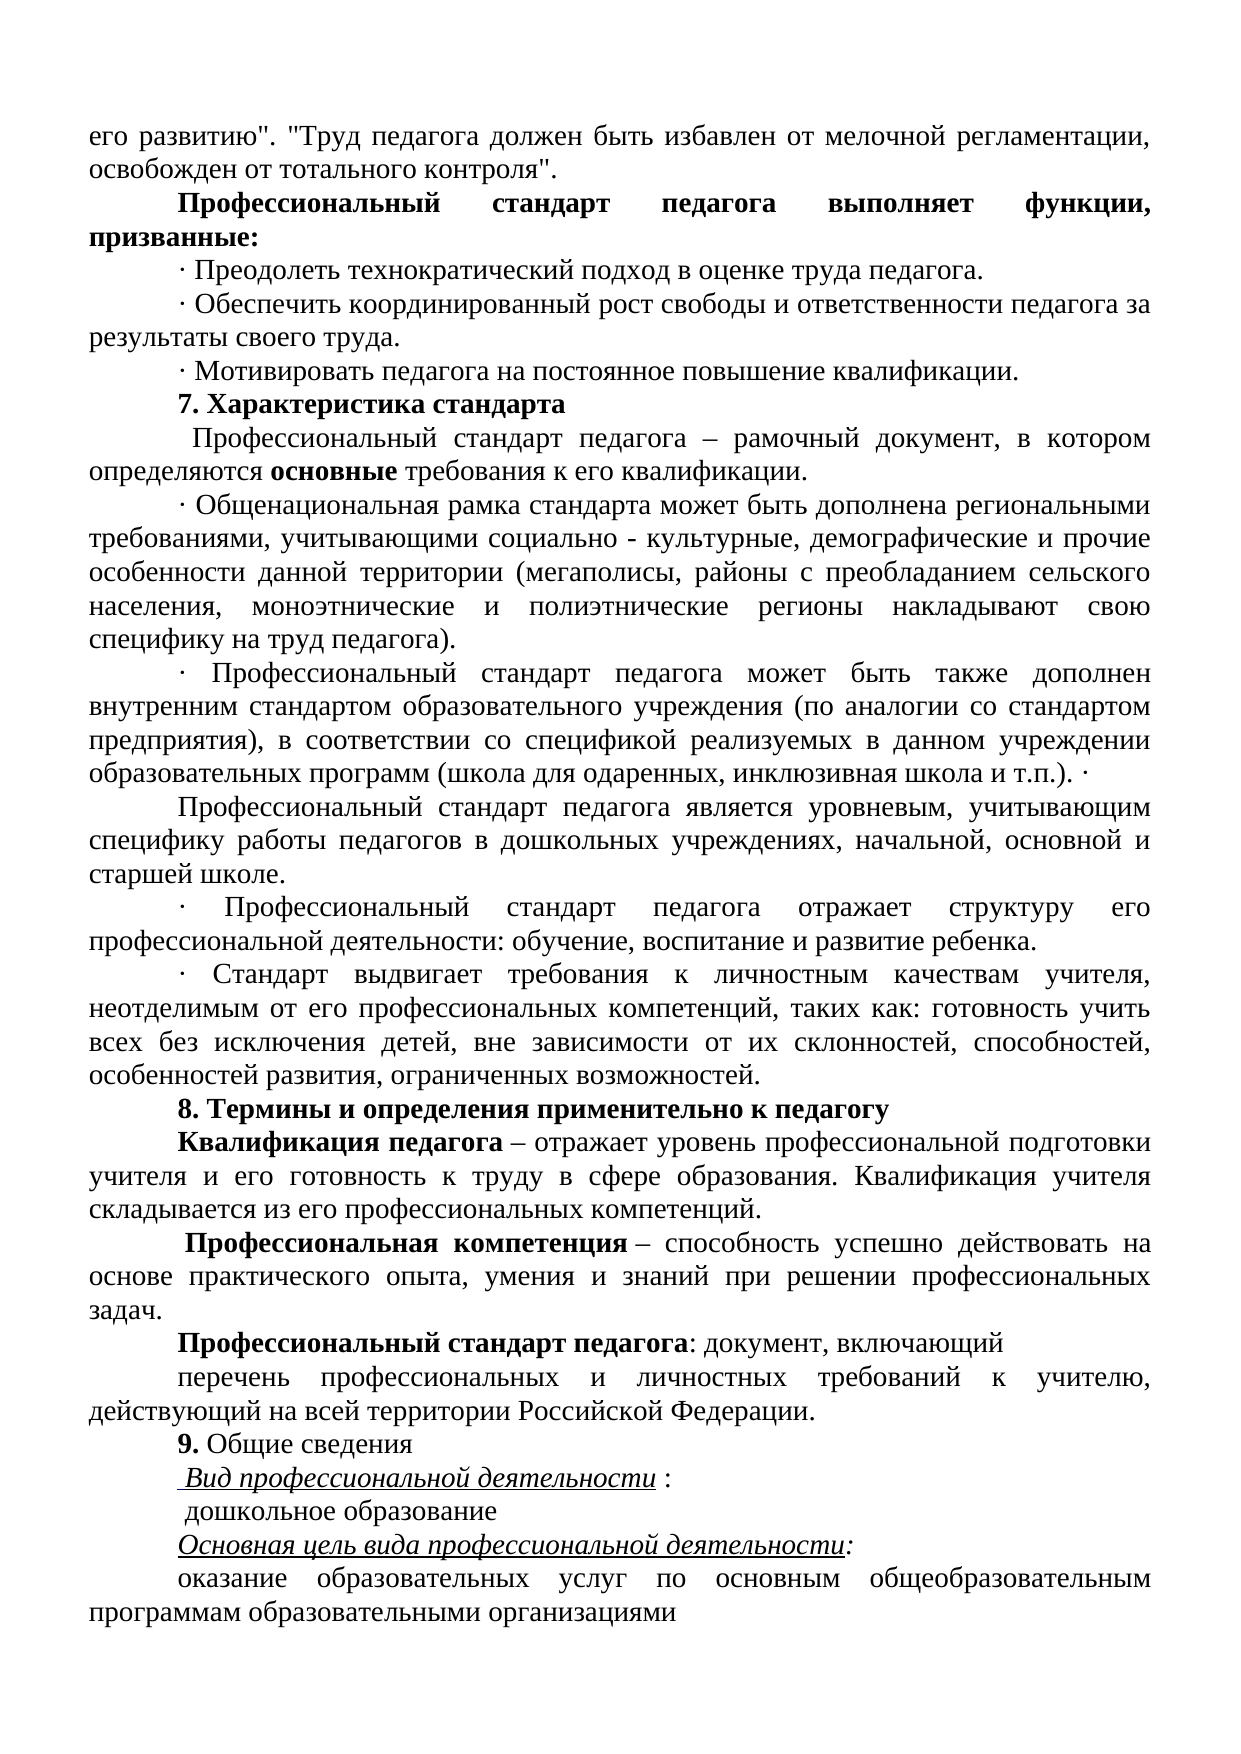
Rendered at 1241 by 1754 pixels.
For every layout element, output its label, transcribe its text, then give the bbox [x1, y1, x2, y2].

text Вид профессиональной деятельности : [88, 1460, 1152, 1493]
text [88, 118, 1152, 185]
text Основная цель вида профессиональной деятельности: [88, 1527, 1152, 1560]
text · Преодолеть технократический подход в оценке труда педагога. [88, 252, 1152, 286]
text оказание образовательных услуг по основным общеобразовательным программам образовательными организациями [88, 1560, 1152, 1627]
text перечень профессиональных и личностных требований к учителю, действующий на всей территории Российской Федерации. [88, 1359, 1152, 1426]
text · Общенациональная рамка стандарта может быть дополнена региональными требованиями, учитывающими социально - культурные, демографические и прочие особенности данной территории (мегаполисы, районы с преобладанием сельского населения, моноэтнические и полиэтнические регионы накладывают свою специфику на труд педагога). [88, 487, 1152, 655]
text Профессиональный стандарт педагога – рамочный документ, в котором определяются основные требования к его квалификации. [88, 420, 1152, 487]
text · Мотивировать педагога на постоянное повышение квалификации. [88, 353, 1152, 386]
text 7. Характеристика стандарта [88, 386, 1152, 420]
text · Профессиональный стандарт педагога отражает структуру его профессиональной деятельности: обучение, воспитание и развитие ребенка. [88, 889, 1152, 957]
text Профессиональный стандарт педагога является уровневым, учитывающим специфику работы педагогов в дошкольных учреждениях, начальной, основной и старшей школе. [88, 789, 1152, 889]
text Профессиональный стандарт педагога: документ, включающий [88, 1326, 1152, 1359]
text Квалификация педагога – отражает уровень профессиональной подготовки учителя и его готовность к труду в сфере образования. Квалификация учителя складывается из его профессиональных компетенций. [88, 1124, 1152, 1225]
text Профессиональный стандарт педагога выполняет функции, призванные: [88, 185, 1152, 252]
text 8. Термины и определения применительно к педагогу [88, 1091, 1152, 1124]
text · Стандарт выдвигает требования к личностным качествам учителя, неотделимым от его профессиональных компетенций, таких как: готовность учить всех без исключения детей, вне зависимости от их склонностей, способностей, особенностей развития, ограниченных возможностей. [88, 957, 1152, 1091]
text дошкольное образование [88, 1493, 1152, 1527]
text 9. Общие сведения [88, 1426, 1152, 1460]
text Профессиональная компетенция – способность успешно действовать на основе практического опыта, умения и знаний при решении профессиональных задач. [88, 1225, 1152, 1326]
text · Обеспечить координированный рост свободы и ответственности педагога за результаты своего труда. [88, 286, 1152, 353]
text · Профессиональный стандарт педагога может быть также дополнен внутренним стандартом образовательного учреждения (по аналогии со стандартом предприятия), в соответствии со спецификой реализуемых в данном учреждении образовательных программ (школа для одаренных, инклюзивная школа и т.п.). · [88, 655, 1152, 789]
